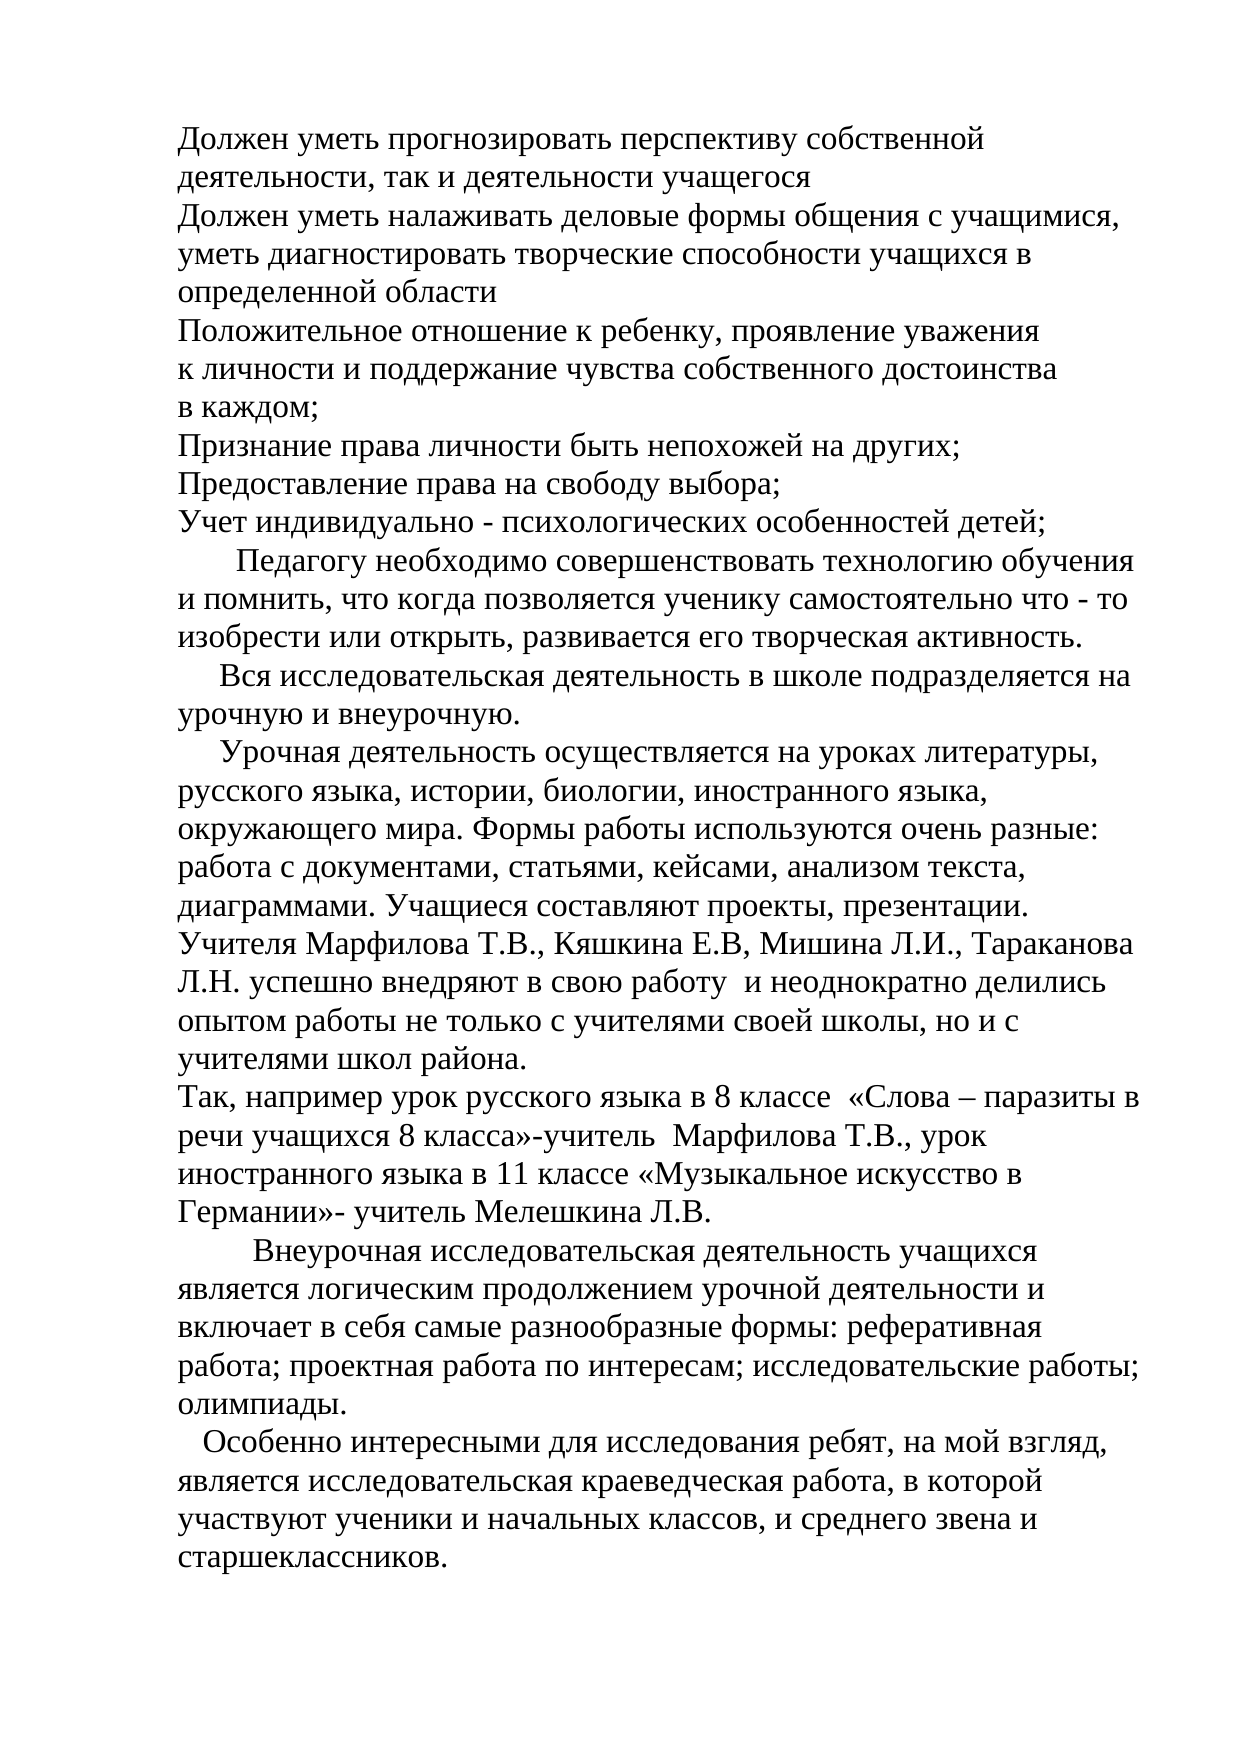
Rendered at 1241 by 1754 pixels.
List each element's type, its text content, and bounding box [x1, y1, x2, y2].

text Учителя Марфилова Т.В., Кяшкина Е.В, Мишина Л.И., Тараканова Л.Н. успешно внедряют в свою работу и неоднократно делились опытом работы не только с учителями своей школы, но и с учителями школ района. [177, 923, 1152, 1076]
text Положительное отношение к ребенку, проявление уважения к личности и поддержание чувства собственного достоинства в каждом; [177, 310, 1152, 425]
text Особенно интересными для исследования ребят, на мой взгляд, является исследовательская краеведческая работа, в которой участвуют ученики и начальных классов, и среднего звена и старшеклассников. [177, 1421, 1152, 1575]
text Учет индивидуально - психологических особенностей детей; [177, 501, 1152, 540]
text Педагогу необходимо совершенствовать технологию обучения и помнить, что когда позволяется ученику самостоятельно что - то изобрести или открыть, развивается его творческая активность. [177, 540, 1152, 655]
text Предоставление права на свободу выбора; [177, 463, 1152, 501]
text Должен уметь прогнозировать перспективу собственной деятельности, так и деятельности учащегося [177, 118, 1152, 195]
text Должен уметь налаживать деловые формы общения с учащимися, уметь диагностировать творческие способности учащихся в определенной области [177, 195, 1152, 310]
text Признание права личности быть непохожей на других; [177, 425, 1152, 463]
text Внеурочная исследовательская деятельность учащихся является логическим продолжением урочной деятельности и включает в себя самые разнообразные формы: реферативная работа; проектная работа по интересам; исследовательские работы; олимпиады. [177, 1230, 1152, 1421]
text Урочная деятельность осуществляется на уроках литературы, русского языка, истории, биологии, иностранного языка, окружающего мира. Формы работы используются очень разные: работа с документами, статьями, кейсами, анализом текста, диаграммами. Учащиеся составляют проекты, презентации. [177, 731, 1152, 923]
text Вся исследовательская деятельность в школе подразделяется на урочную и внеурочную. [177, 655, 1152, 731]
text Так, например урок русского языка в 8 классе «Слова – паразиты в речи учащихся 8 класса»-учитель Марфилова Т.В., урок иностранного языка в 11 классе «Музыкальное искусство в Германии»- учитель Мелешкина Л.В. [177, 1076, 1152, 1230]
